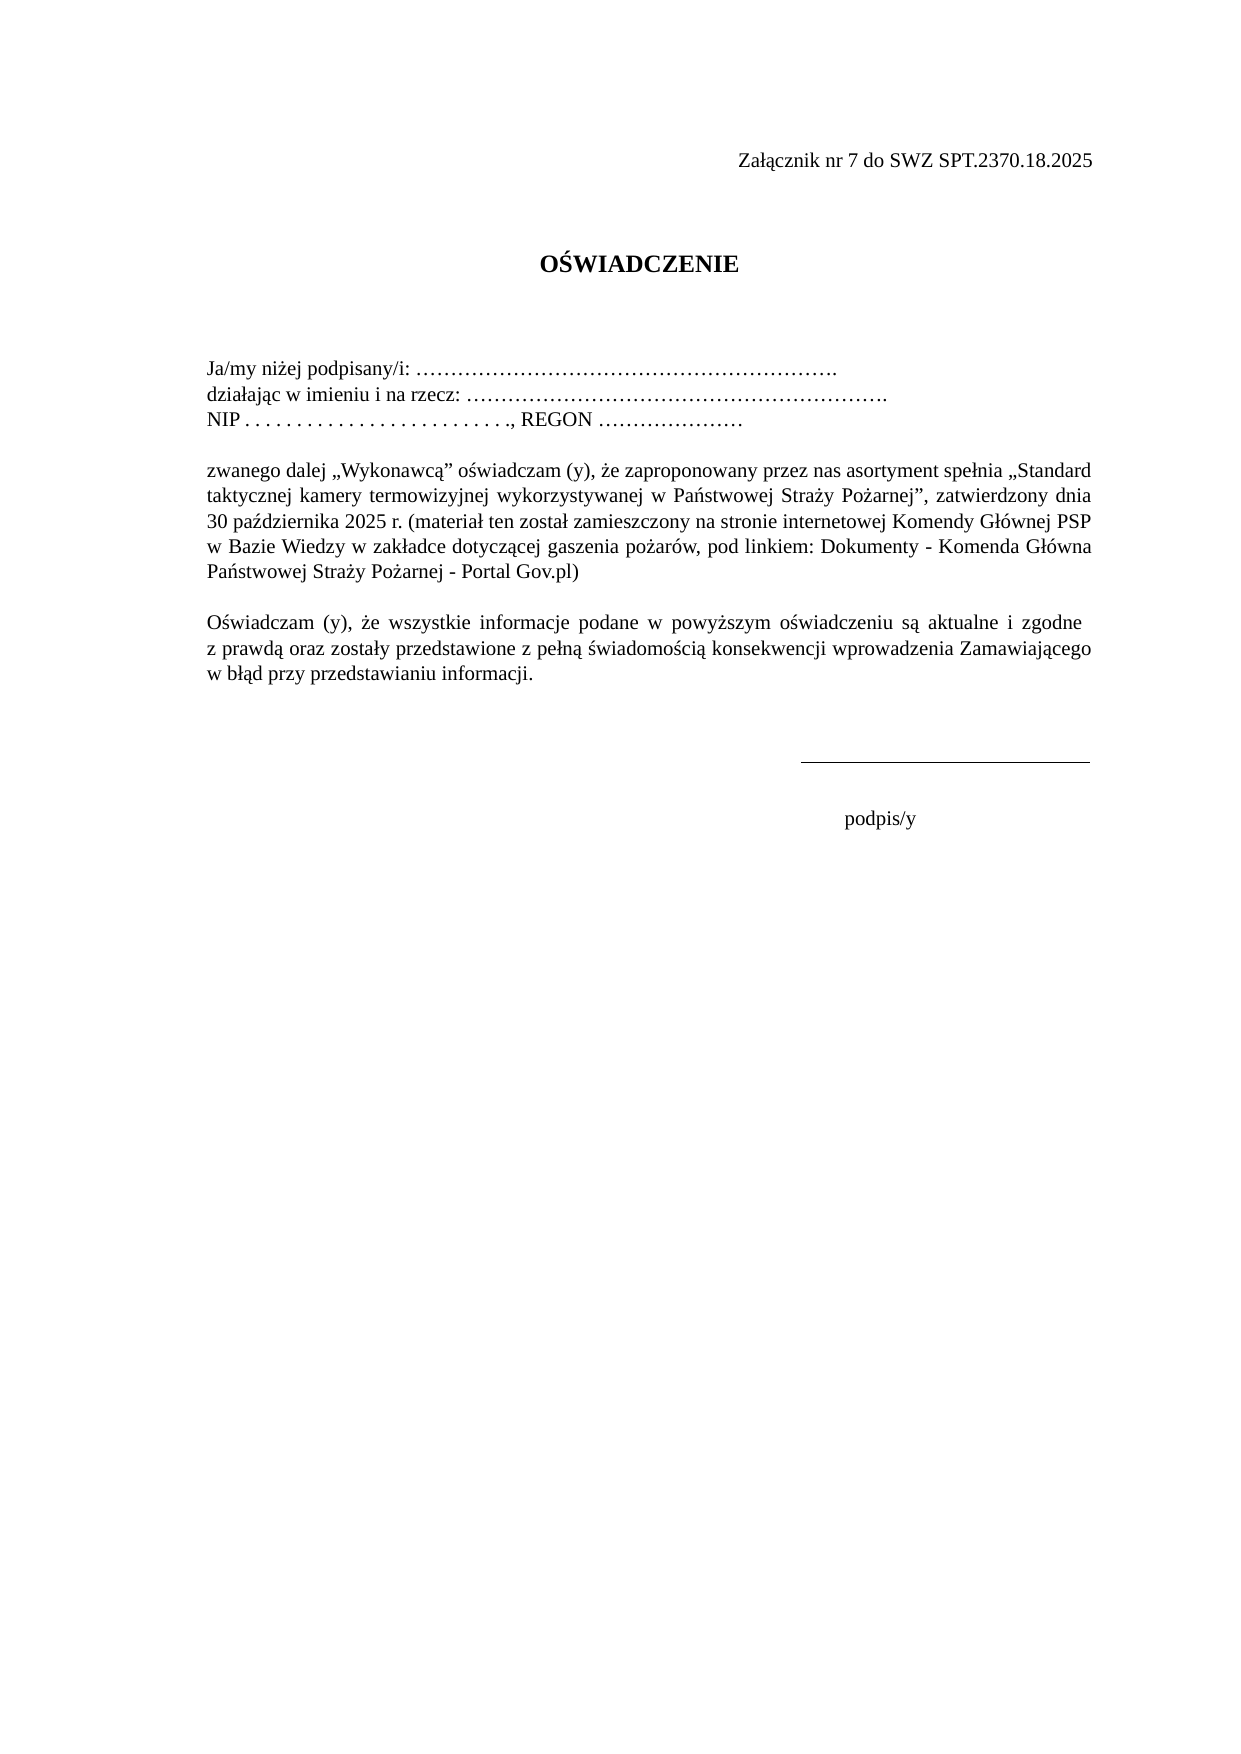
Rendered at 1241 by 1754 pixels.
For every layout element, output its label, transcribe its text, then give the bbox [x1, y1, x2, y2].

text OŚWIADCZENIE [148, 249, 1093, 278]
text Ja/my niżej podpisany/i: ……………………………………………………. [207, 356, 1093, 380]
text NIP . . . . . . . . . . . . . . . . . . . . . . . . . ., REGON ………………… [207, 407, 1093, 431]
text podpis/y [668, 806, 1093, 830]
text działając w imieniu i na rzecz: ……………………………………………………. [207, 381, 1093, 406]
text zwanego dalej „Wykonawcą” oświadczam (y), że zaproponowany przez nas asortyment spełnia „Standard taktycznej kamery termowizyjnej wykorzystywanej w Państwowej Straży Pożarnej”, zatwierdzony dnia 30 października 2025 r. (materiał ten został zamieszczony na stronie internetowej Komendy Głównej PSP w Bazie Wiedzy w zakładce dotyczącej gaszenia pożarów, pod linkiem: Dokumenty - Komenda Główna Państwowej Straży Pożarnej - Portal Gov.pl) [207, 458, 1093, 583]
text Załącznik nr 7 do SWZ SPT.2370.18.2025 [207, 148, 1093, 172]
text Oświadczam (y), że wszystkie informacje podane w powyższym oświadczeniu są aktualne i zgodne z prawdą oraz zostały przedstawione z pełną świadomością konsekwencji wprowadzenia Zamawiającego w błąd przy przedstawianiu informacji. [207, 610, 1093, 685]
